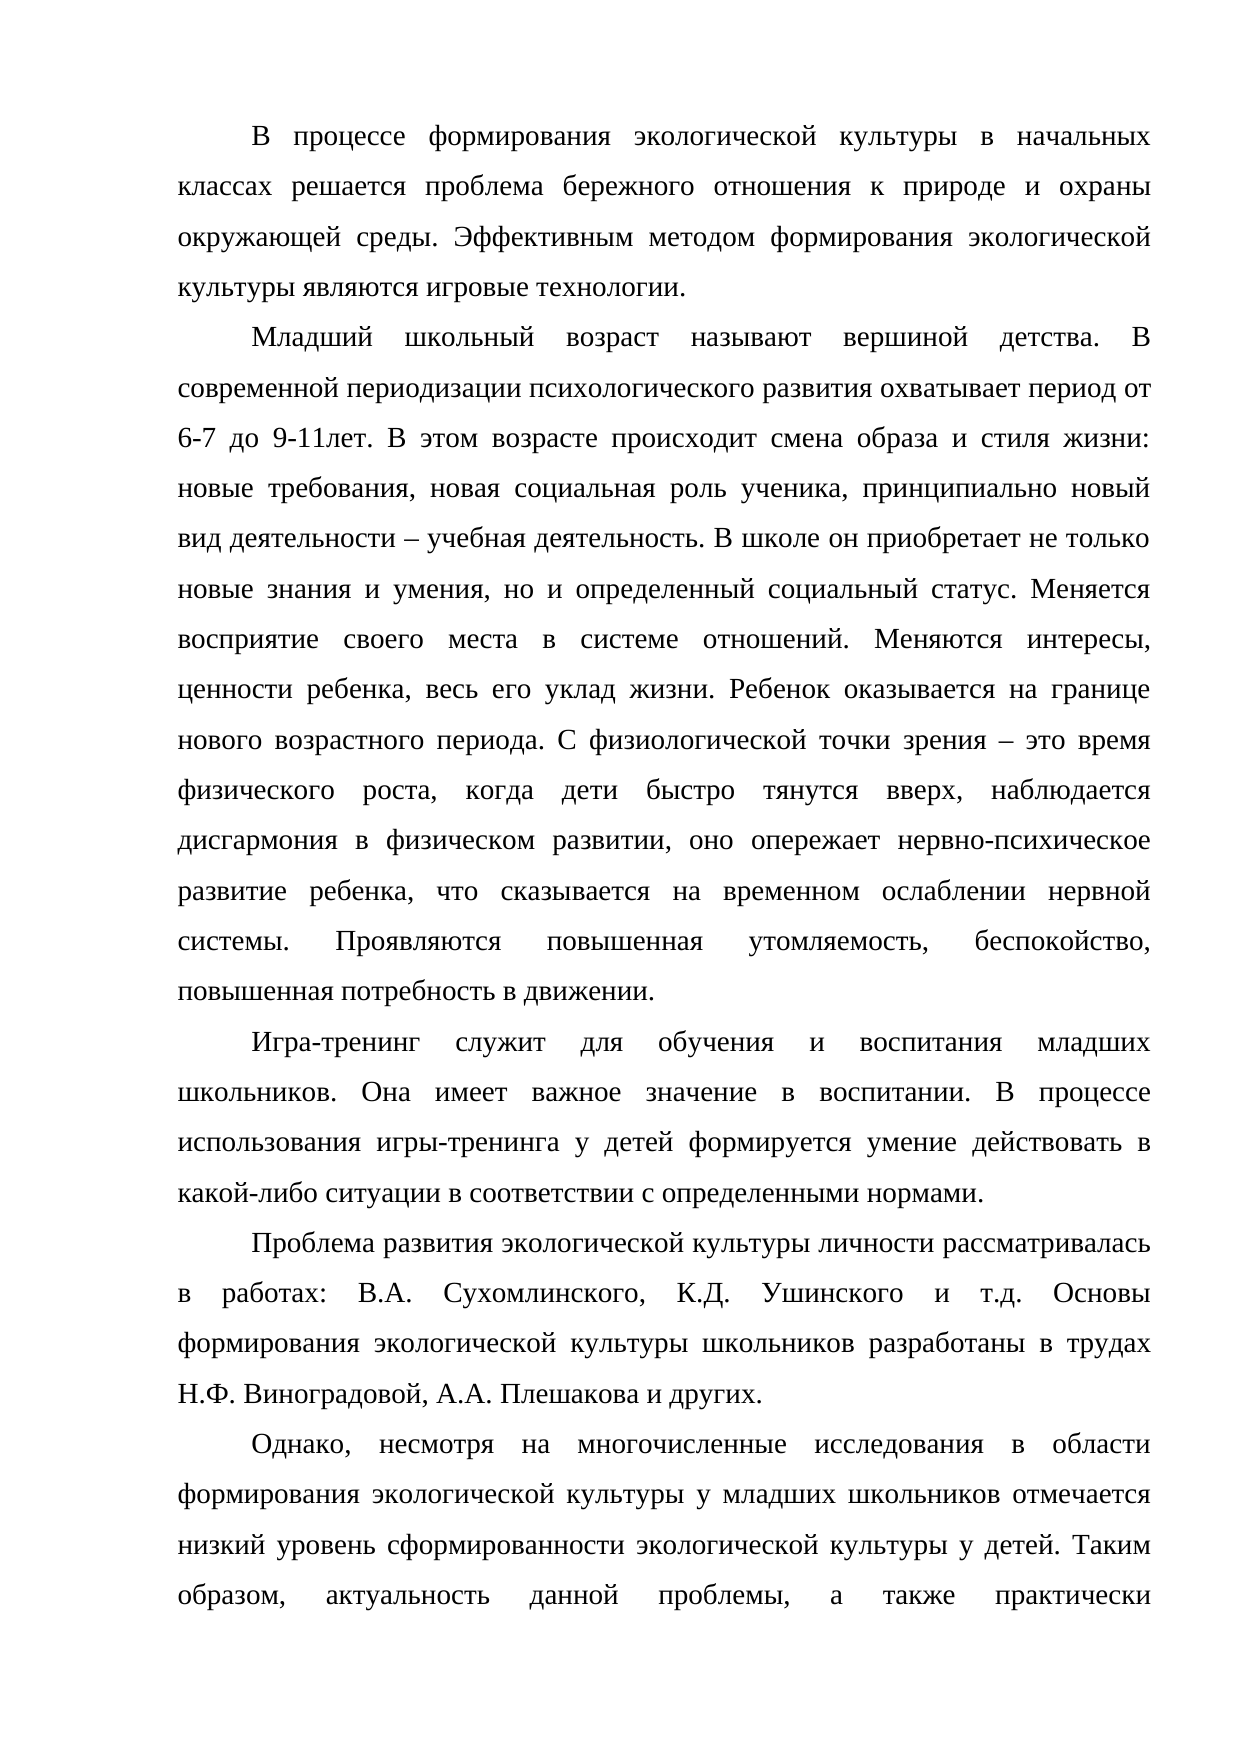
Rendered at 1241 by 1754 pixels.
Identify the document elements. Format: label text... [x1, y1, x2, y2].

text Младший школьный возраст называют вершиной детства. В современной периодизации психологического развития охватывает период от 6-7 до 9-11лет. В этом возрасте происходит смена образа и стиля жизни: новые требования, новая социальная роль ученика, принципиально новый вид деятельности – учебная деятельность. В школе он приобретает не только новые знания и умения, но и определенный социальный статус. Меняется восприятие своего места в системе отношений. Меняются интересы, ценности ребенка, весь его уклад жизни. Ребенок оказывается на границе нового возрастного периода. С физиологической точки зрения – это время физического роста, когда дети быстро тянутся вверх, наблюдается дисгармония в физическом развитии, оно опережает нервно-психическое развитие ребенка, что сказывается на временном ослаблении нервной системы. Проявляются повышенная утомляемость, беспокойство, повышенная потребность в движении. [177, 319, 1152, 1007]
text Игра-тренинг служит для обучения и воспитания младших школьников. Она имеет важное значение в воспитании. В процессе использования игры-тренинга у детей формируется умение действовать в какой-либо ситуации в соответствии с определенными нормами. [177, 1024, 1152, 1208]
text Проблема развития экологической культуры личности рассматривалась в работах: В.А. Сухомлинского, К.Д. Ушинского и т.д. Основы формирования экологической культуры школьников разработаны в трудах Н.Ф. Виноградовой, А.А. Плешакова и других. [177, 1225, 1152, 1409]
text В процессе формирования экологической культуры в начальных классах решается проблема бережного отношения к природе и охраны окружающей среды. Эффективным методом формирования экологической культуры являются игровые технологии. [177, 118, 1152, 303]
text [177, 1426, 1152, 1611]
